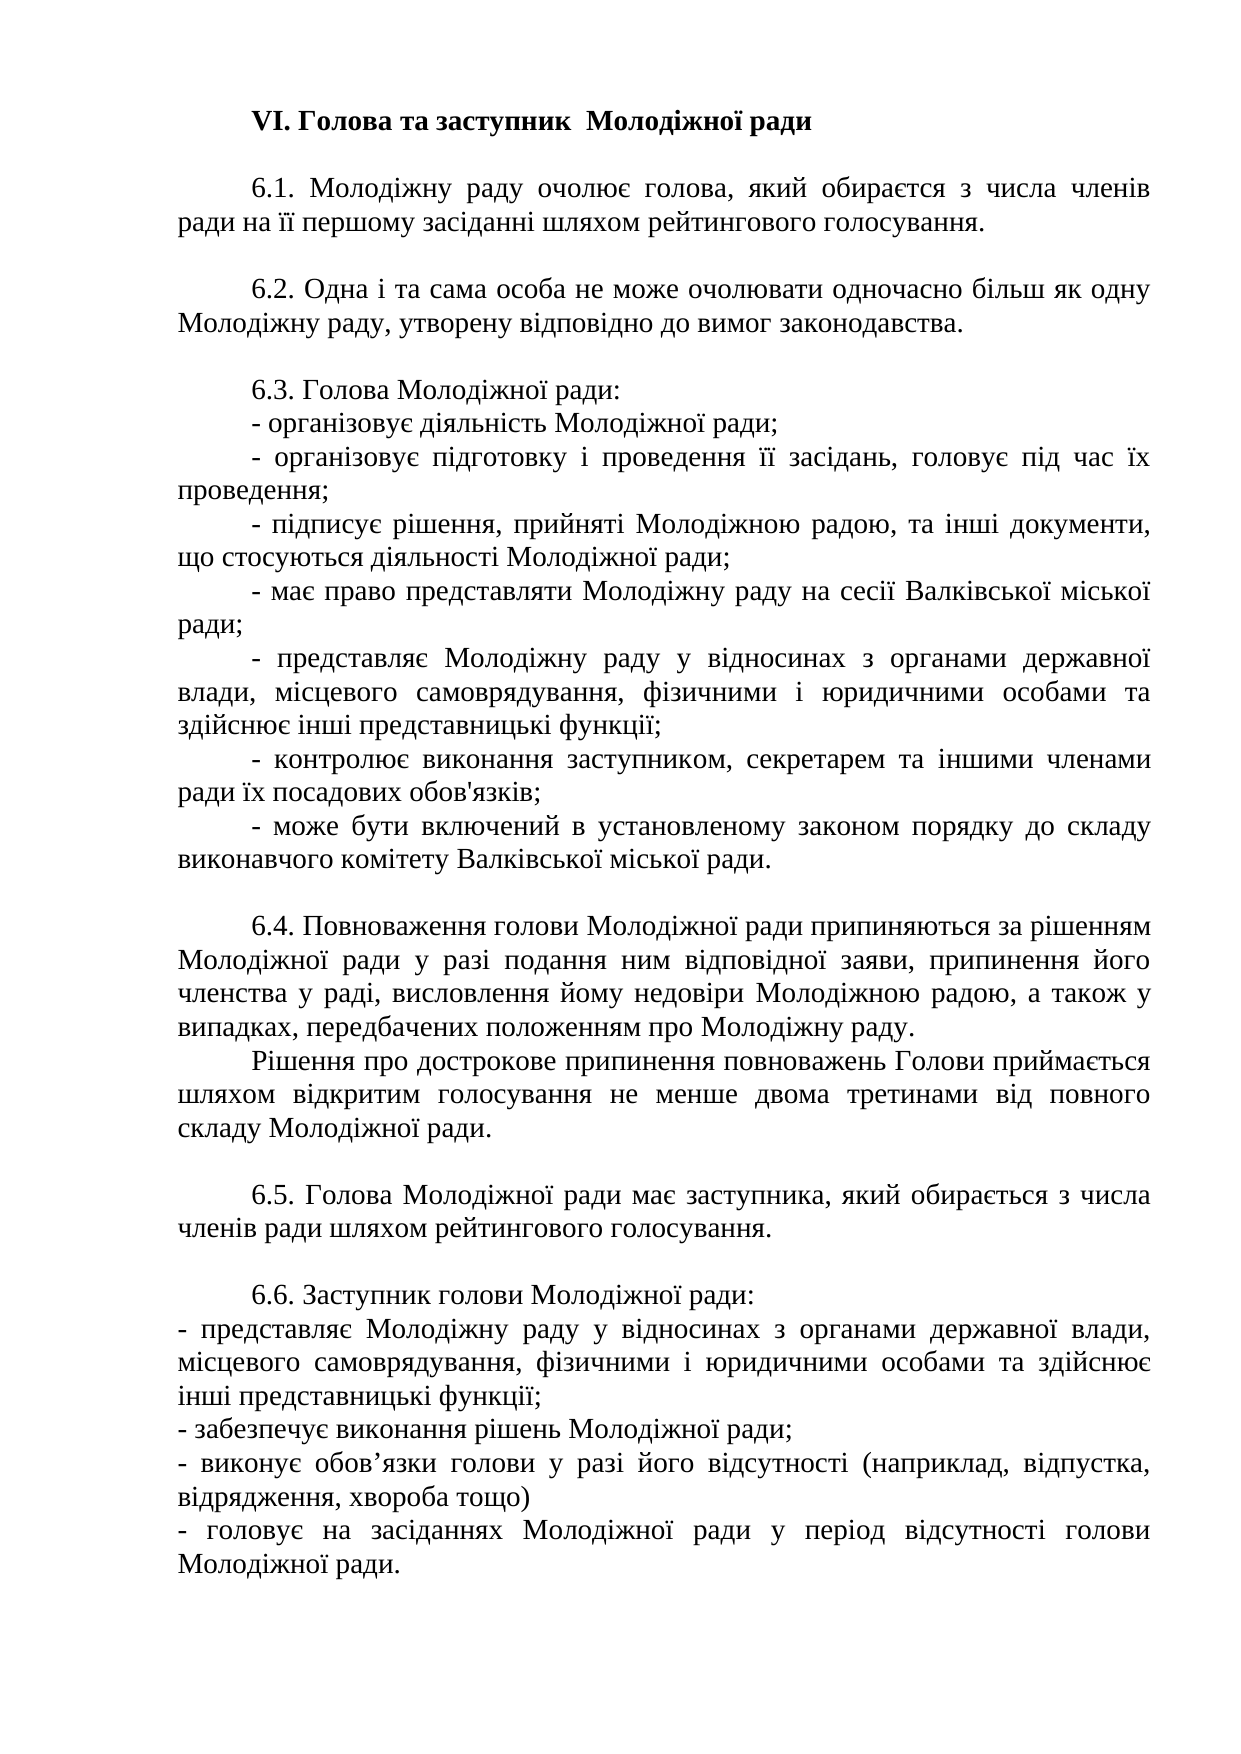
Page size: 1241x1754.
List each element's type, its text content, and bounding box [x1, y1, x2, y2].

text 6.2. Одна і та сама особа не може очолювати одночасно більш як одну Молодіжну раду, утворену відповідно до вимог законодавства. [177, 271, 1152, 338]
text - головує на засіданнях Молодіжної ради у період відсутності голови Молодіжної ради. [177, 1512, 1152, 1579]
text - може бути включений в установленому законом порядку до складу виконавчого комітету Валківської міської ради. [177, 808, 1152, 875]
text - забезпечує виконання рішень Молодіжної ради; [177, 1412, 1152, 1445]
text - має право представляти Молодіжну раду на сесії Валківської міської ради; [177, 573, 1152, 640]
text - організовує підготовку і проведення її засідань, головує під час їх проведення; [177, 439, 1152, 506]
text 6.4. Повноваження голови Молодіжної ради припиняються за рішенням Молодіжної ради у разі подання ним відповідної заяви, припинення його членства у раді, висловлення йому недовіри Молодіжною радою, а також у випадках, передбачених положенням про Молодіжну раду. [177, 908, 1152, 1043]
text - контролює виконання заступником, секретарем та іншими членами ради їх посадових обов'язків; [177, 741, 1152, 808]
text - представляє Молодіжну раду у відносинах з органами державної влади, місцевого самоврядування, фізичними і юридичними особами та здійснює інші представницькі функції; [177, 640, 1152, 741]
text - представляє Молодіжну раду у відносинах з органами державної влади, місцевого самоврядування, фізичними і юридичними особами та здійснює інші представницькі функції; [177, 1311, 1152, 1412]
text 6.3. Голова Молодіжної ради: [177, 372, 1152, 405]
text VI. Голова та заступник Молодіжної ради [177, 103, 1152, 137]
text - підписує рішення, прийняті Молодіжною радою, та інші документи, що стосуються діяльності Молодіжної ради; [177, 506, 1152, 573]
text 6.5. Голова Молодіжної ради має заступника, який обирається з числа членів ради шляхом рейтингового голосування. [177, 1177, 1152, 1244]
text Рішення про дострокове припинення повноважень Голови приймається шляхом відкритим голосування не менше двома третинами від повного складу Молодіжної ради. [177, 1043, 1152, 1143]
text 6.6. Заступник голови Молодіжної ради: [177, 1277, 1152, 1311]
text 6.1. Молодіжну раду очолює голова, який обираєтся з числа членів ради на її першому засіданні шляхом рейтингового голосування. [177, 171, 1152, 238]
text - виконує обов’язки голови у разі його відсутності (наприклад, відпустка, відрядження, хвороба тощо) [177, 1445, 1152, 1512]
text - організовує діяльність Молодіжної ради; [177, 405, 1152, 439]
